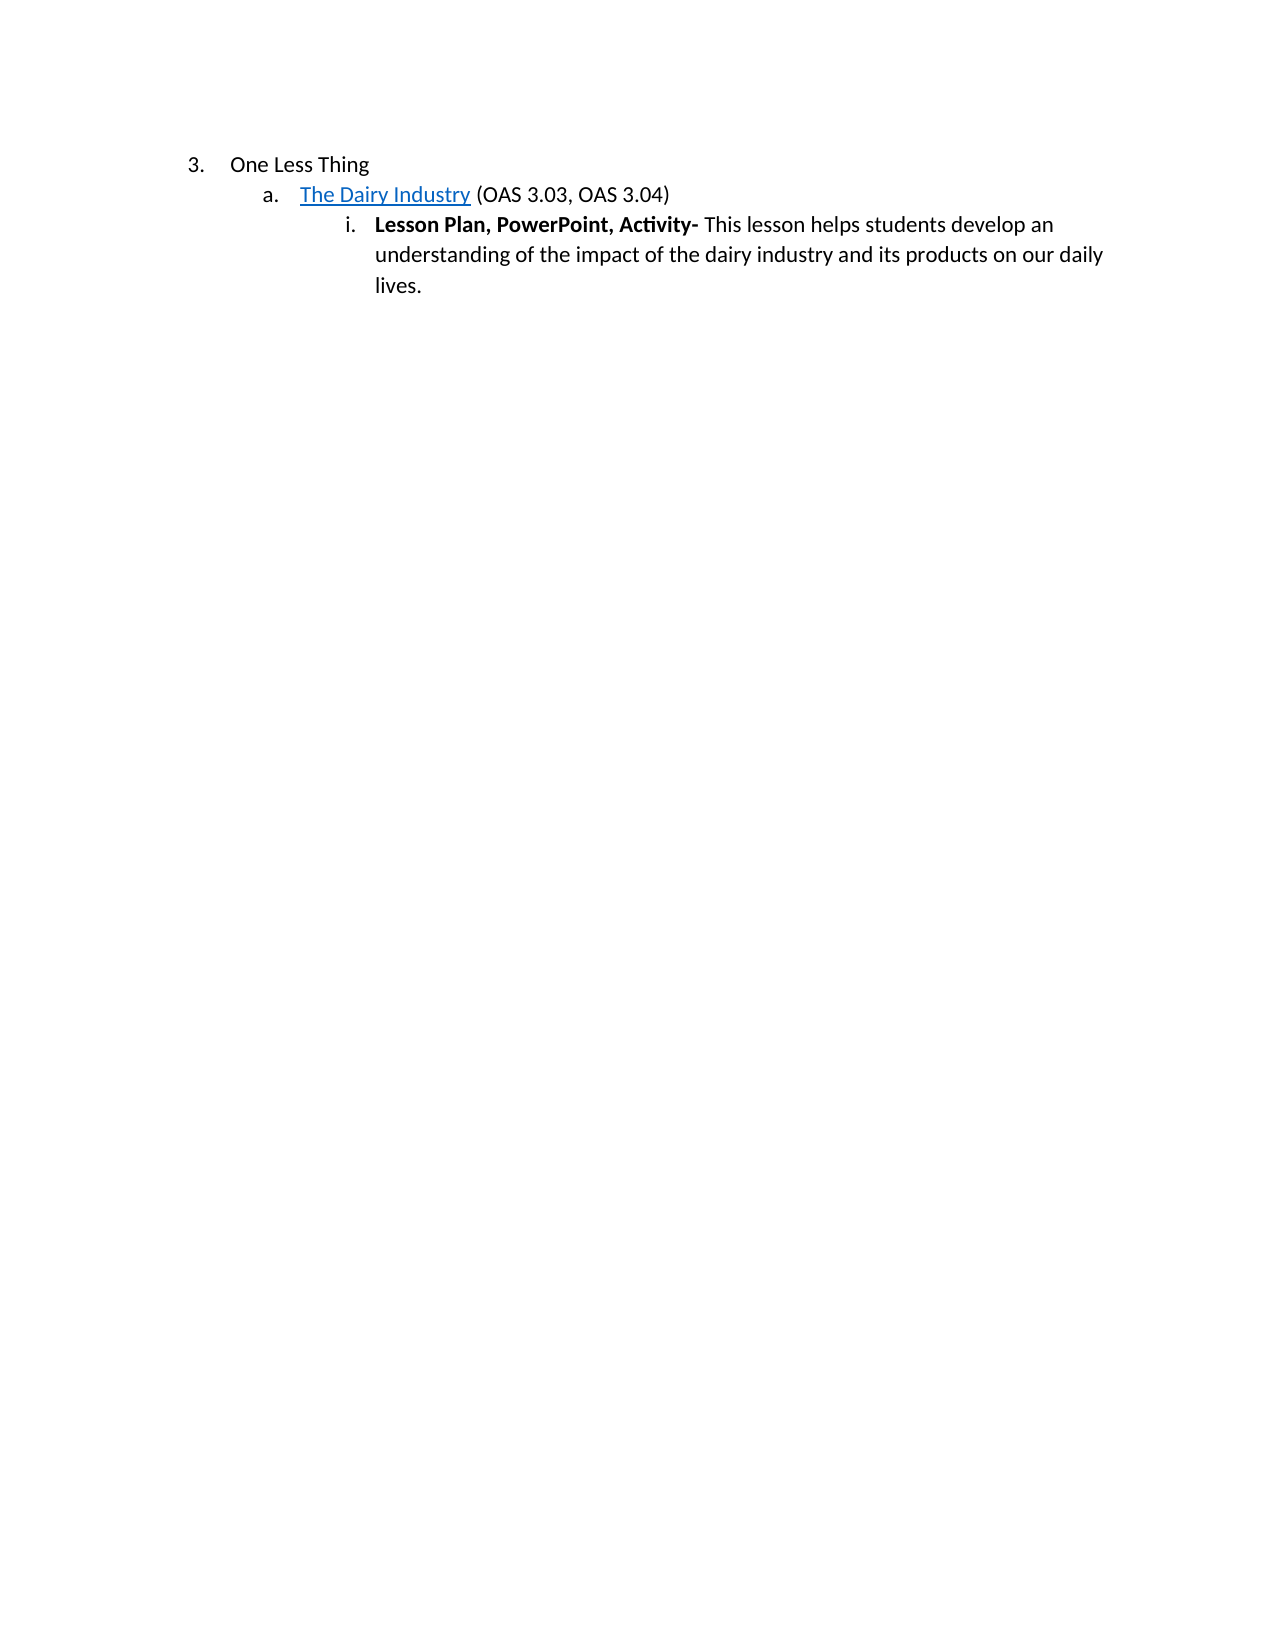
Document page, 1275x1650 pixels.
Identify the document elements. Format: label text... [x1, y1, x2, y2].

list Lesson Plan, PowerPoint, Activity- This lesson helps students develop an understanding of the impact of the dairy industry and its products on our daily lives. [356, 210, 1125, 299]
list The Dairy Industry (OAS 3.03, OAS 3.04) [262, 180, 1125, 208]
list One Less Thing [187, 150, 1125, 178]
